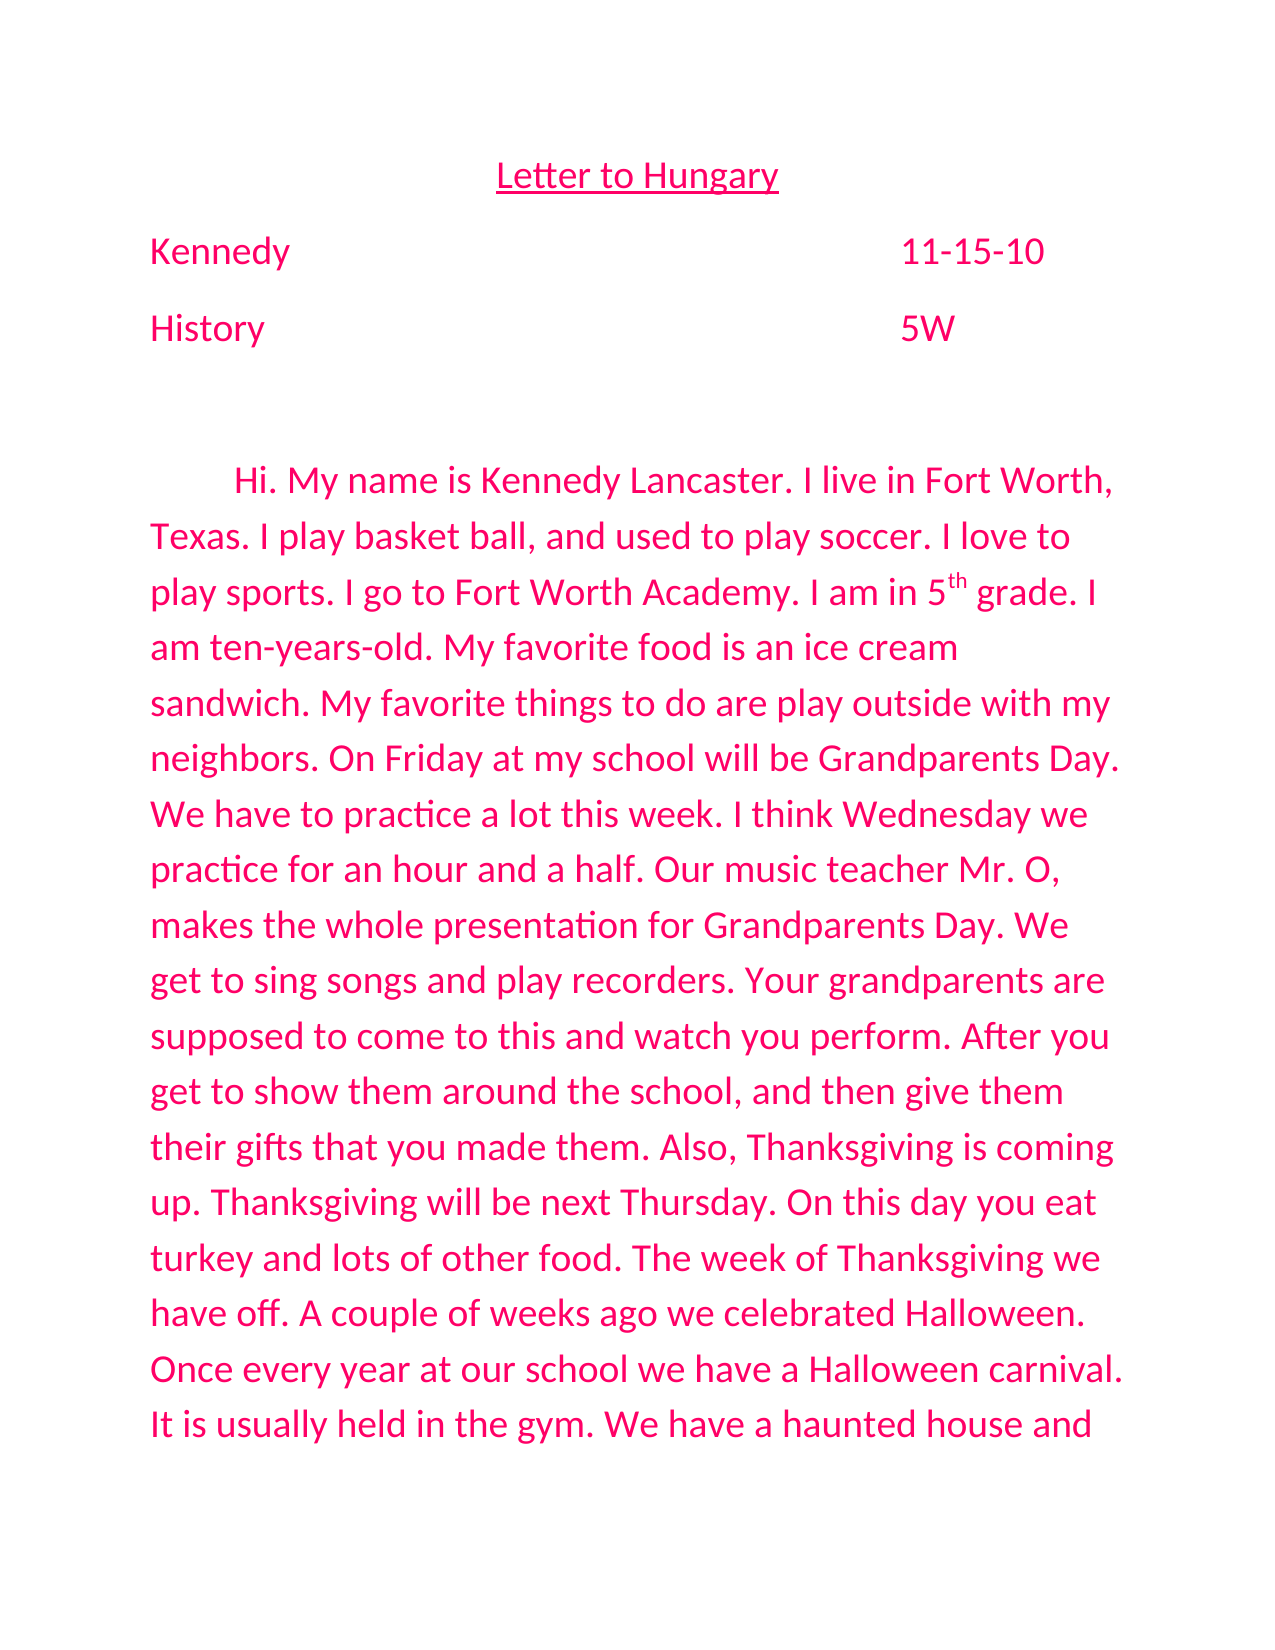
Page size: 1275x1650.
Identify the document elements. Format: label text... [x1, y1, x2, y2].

text Letter to Hungary [150, 150, 1125, 198]
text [150, 455, 1125, 1448]
text Kennedy 11-15-10 [150, 226, 1125, 275]
text History 5W [150, 303, 1125, 351]
